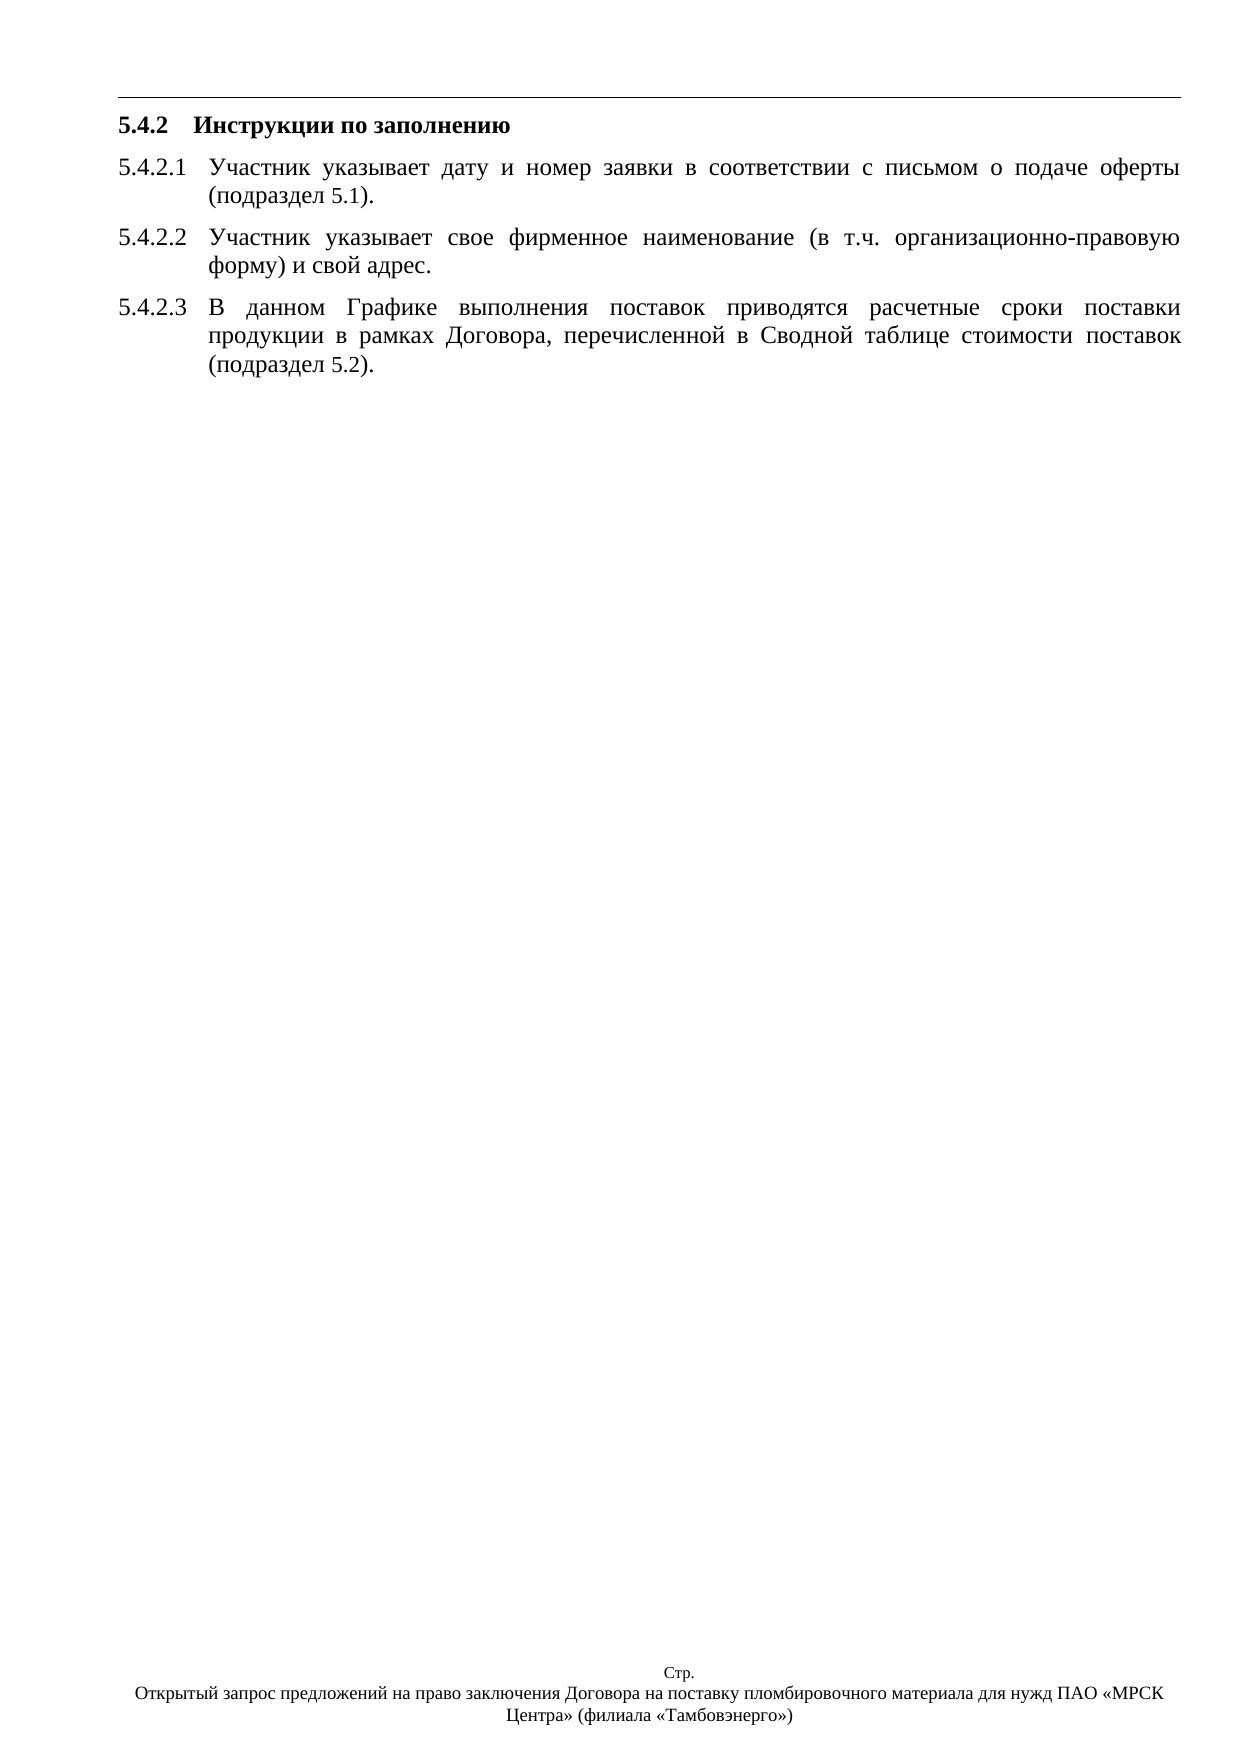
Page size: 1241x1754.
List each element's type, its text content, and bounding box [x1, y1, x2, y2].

list Участник указывает дату и номер заявки в соответствии с письмом о подаче оферты (подраздел 5.1). [118, 152, 1181, 209]
list Участник указывает свое фирменное наименование (в т.ч. организационно-правовую форму) и свой адрес. [118, 222, 1181, 279]
list В данном Графике выполнения поставок приводятся расчетные сроки поставки продукции в рамках Договора, перечисленной в Сводной таблице стоимости поставок (подраздел 5.2). [118, 292, 1181, 378]
subtitle Инструкции по заполнению [118, 111, 1181, 139]
